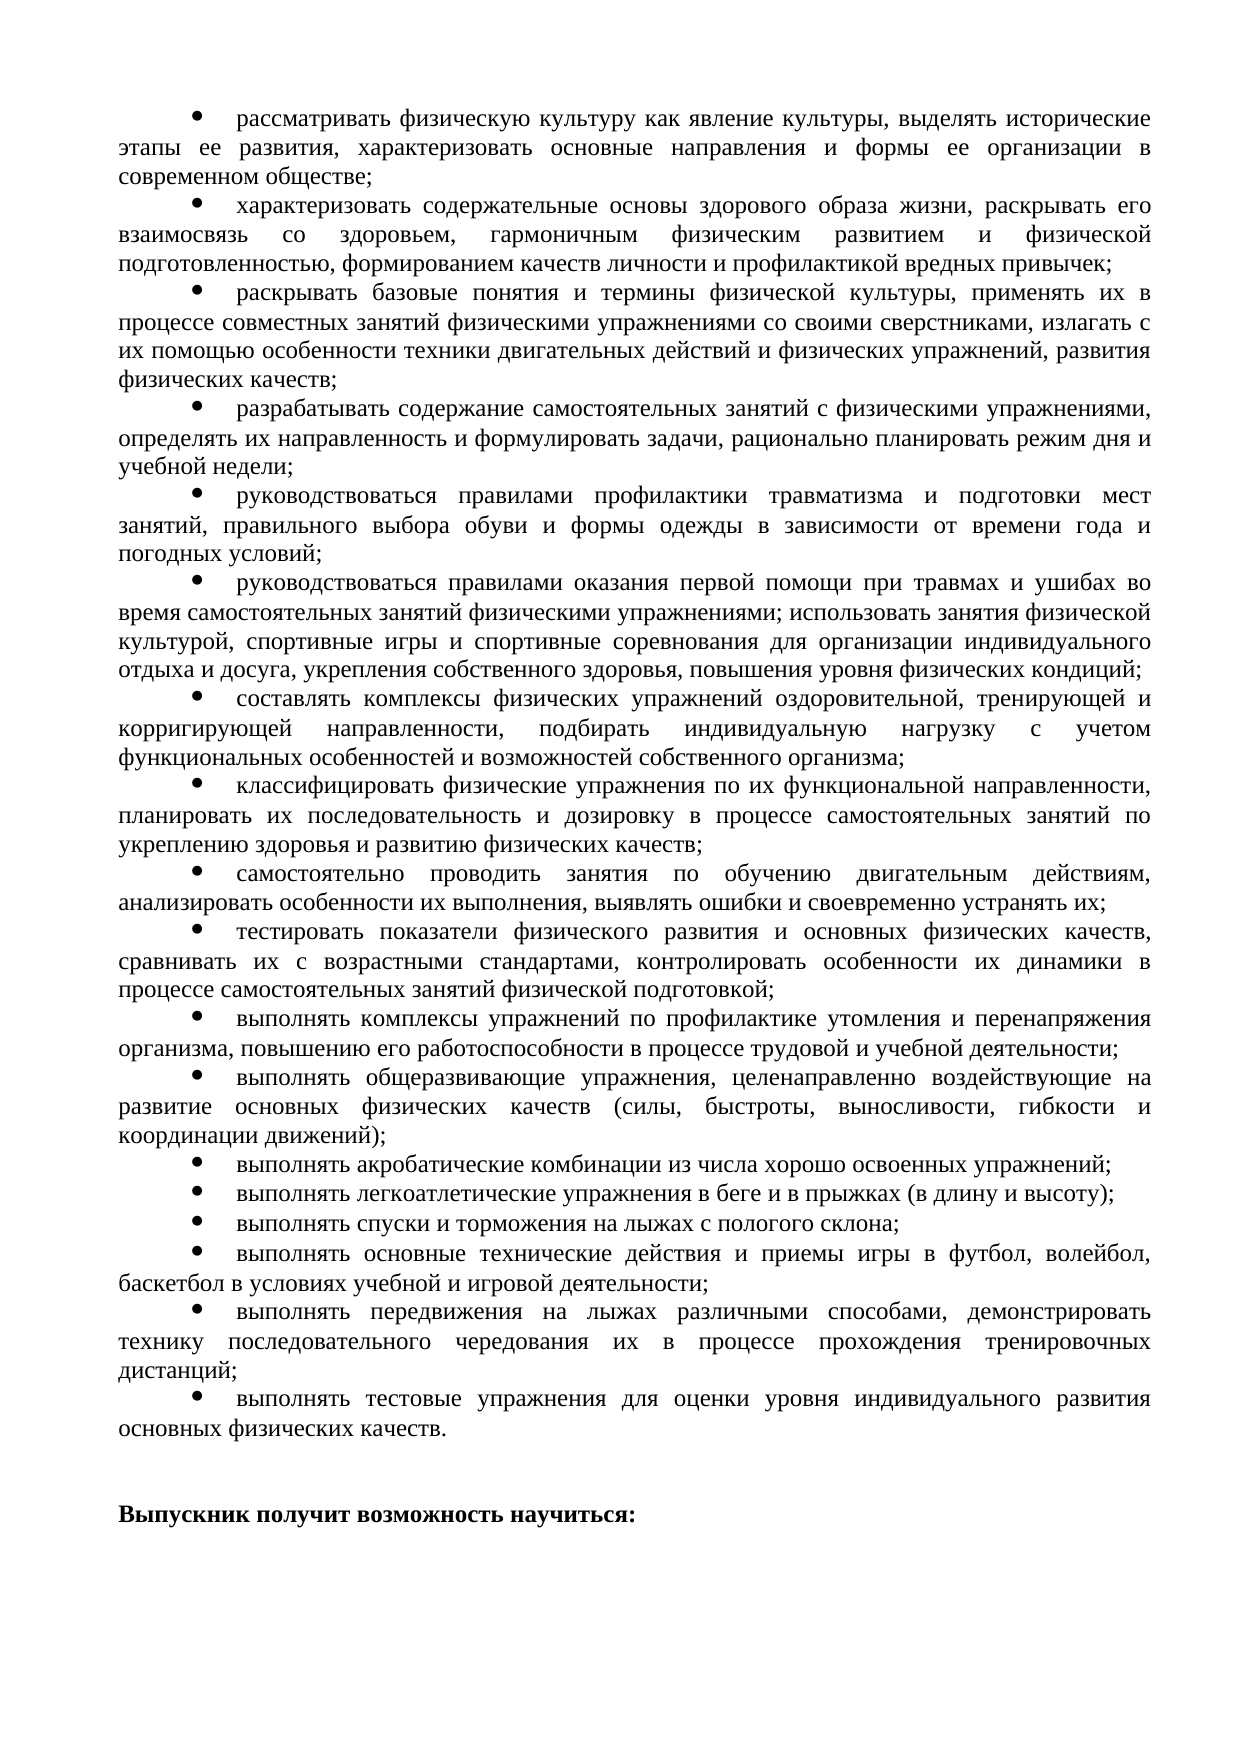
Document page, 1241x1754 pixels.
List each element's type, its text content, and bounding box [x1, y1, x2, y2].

list выполнять общеразвивающие упражнения, целенаправленно воздействующие на развитие основных физических качеств (силы, быстроты, выносливости, гибкости и координации движений); [118, 1062, 1152, 1149]
list выполнять спуски и торможения на лыжах с пологого склона; [118, 1208, 1152, 1238]
list выполнять тестовые упражнения для оценки уровня индивидуального развития основных физических качеств. [118, 1383, 1152, 1442]
list выполнять комплексы упражнений по профилактике утомления и перенапряжения организма, повышению его работоспособности в процессе трудовой и учебной деятельности; [118, 1003, 1152, 1062]
list классифицировать физические упражнения по их функциональной направленности, планировать их последовательность и дозировку в процессе самостоятельных занятий по укреплению здоровья и развитию физических качеств; [118, 770, 1152, 858]
list выполнять передвижения на лыжах различными способами, демонстрировать технику последовательного чередования их в процессе прохождения тренировочных дистанций; [118, 1296, 1152, 1383]
list самостоятельно проводить занятия по обучению двигательным действиям, анализировать особенности их выполнения, выявлять ошибки и своевременно устранять их; [118, 858, 1152, 916]
list выполнять основные технические действия и приемы игры в футбол, волейбол, баскетбол в условиях учебной и игровой деятельности; [118, 1238, 1152, 1296]
list руководствоваться правилами профилактики травматизма и подготовки мест занятий, правильного выбора обуви и формы одежды в зависимости от времени года и погодных условий; [118, 480, 1152, 567]
list выполнять акробатические комбинации из числа хорошо освоенных упражнений; [118, 1149, 1152, 1178]
list характеризовать содержательные основы здорового образа жизни, раскрывать его взаимосвязь со здоровьем, гармоничным физическим развитием и физической подготовленностью, формированием качеств личности и профилактикой вредных привычек; [118, 190, 1152, 277]
text Выпускник получит возможность научиться: [118, 1499, 1152, 1528]
list выполнять легкоатлетические упражнения в беге и в прыжках (в длину и высоту); [118, 1178, 1152, 1208]
list тестировать показатели физического развития и основных физических качеств, сравнивать их с возрастными стандартами, контролировать особенности их динамики в процессе самостоятельных занятий физической подготовкой; [118, 916, 1152, 1003]
list руководствоваться правилами оказания первой помощи при травмах и ушибах во время самостоятельных занятий физическими упражнениями; использовать занятия физической культурой, спортивные игры и спортивные соревнования для организации индивидуального отдыха и досуга, укрепления собственного здоровья, повышения уровня физических кондиций; [118, 567, 1152, 683]
list рассматривать физическую культуру как явление культуры, выделять исторические этапы ее развития, характеризовать основные направления и формы ее организации в современном обществе; [118, 103, 1152, 190]
list составлять комплексы физических упражнений оздоровительной, тренирующей и корригирующей направленности, подбирать индивидуальную нагрузку с учетом функциональных особенностей и возможностей собственного организма; [118, 683, 1152, 770]
list раскрывать базовые понятия и термины физической культуры, применять их в процессе совместных занятий физическими упражнениями со своими сверстниками, излагать с их помощью особенности техники двигательных действий и физических упражнений, развития физических качеств; [118, 277, 1152, 393]
list разрабатывать содержание самостоятельных занятий с физическими упражнениями, определять их направленность и формулировать задачи, рационально планировать режим дня и учебной недели; [118, 393, 1152, 480]
